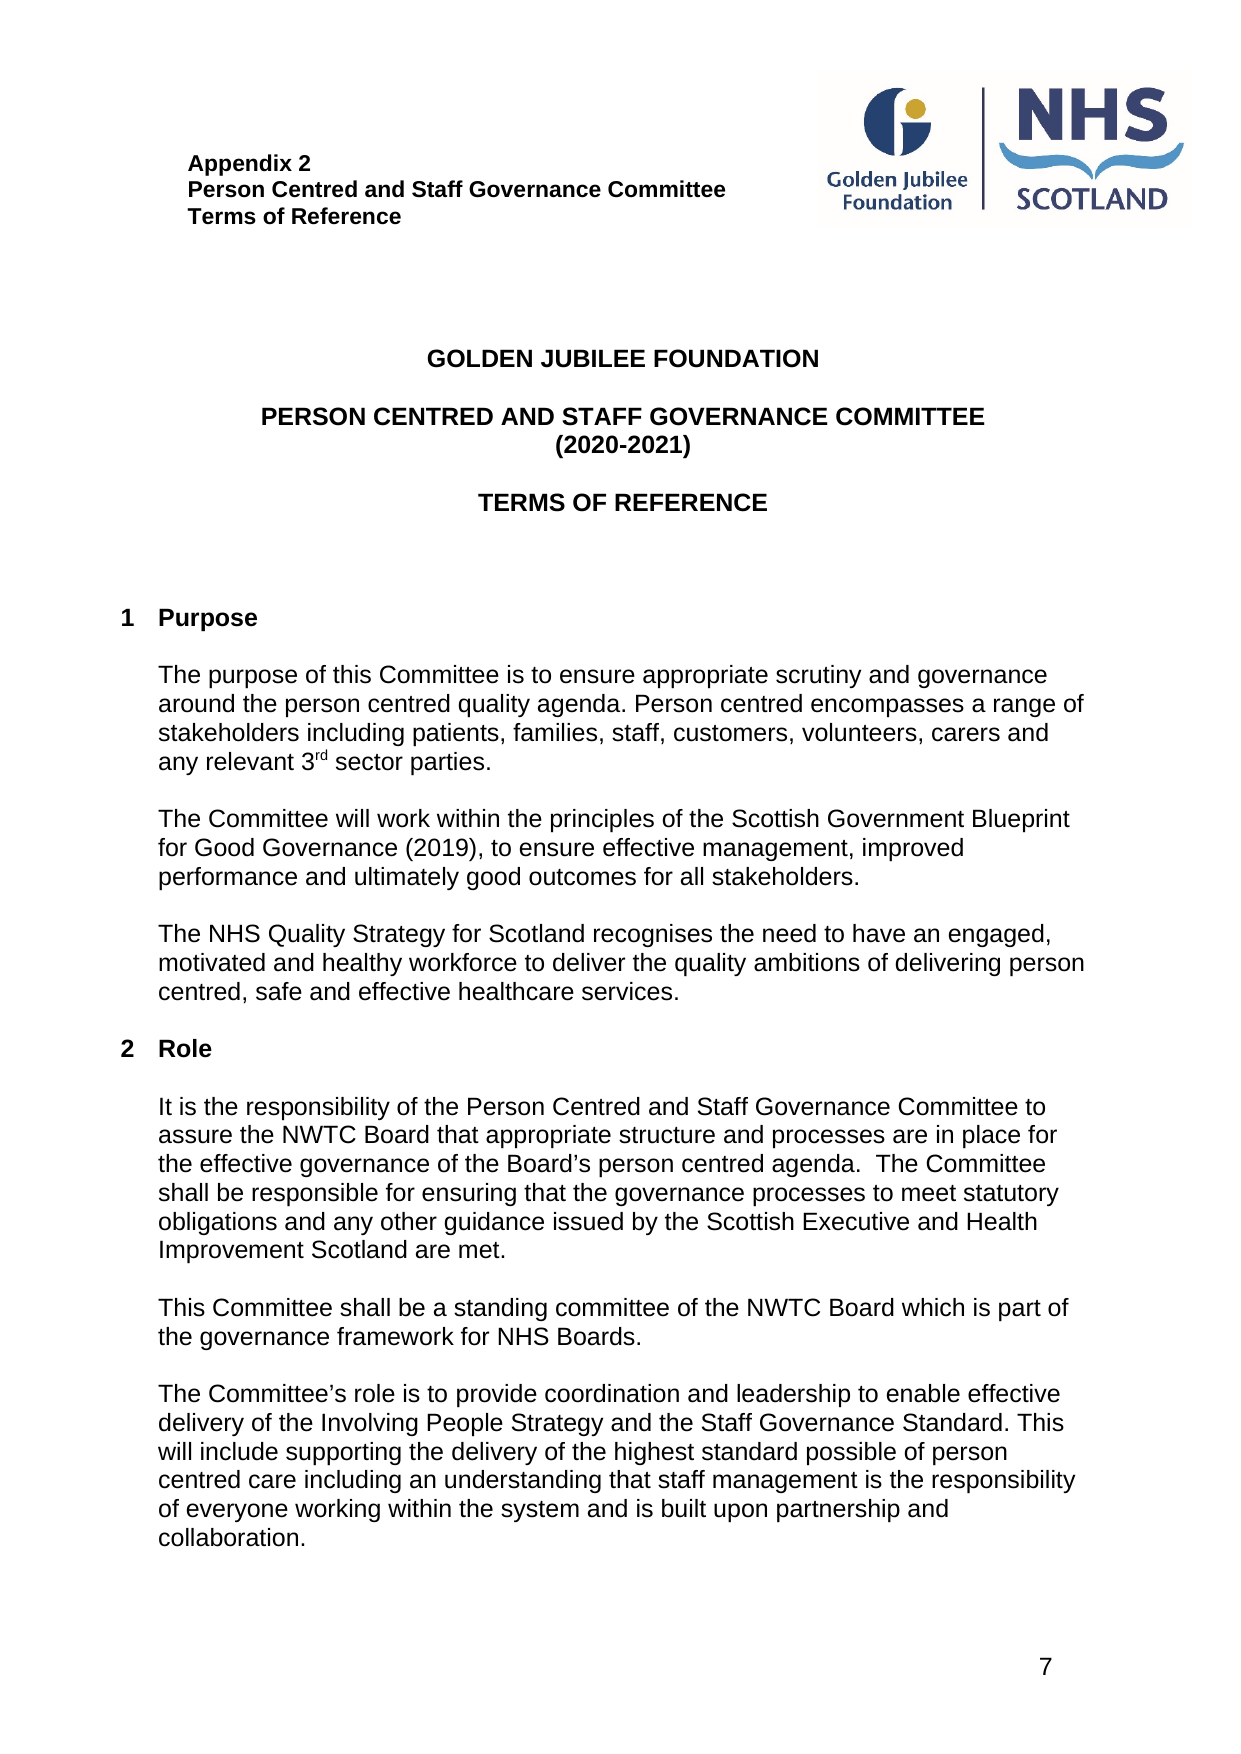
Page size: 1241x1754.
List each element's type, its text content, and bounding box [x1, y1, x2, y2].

text The Committee will work within the principles of the Scottish Government Blueprint for Good Governance (2019), to ensure effective management, improved performance and ultimately good outcomes for all stakeholders. [158, 804, 1088, 890]
text Person Centred and Staff Governance Committee Terms of Reference [187, 176, 1053, 229]
text The purpose of this Committee is to ensure appropriate scrutiny and governance around the person centred quality agenda. Person centred encompasses a range of stakeholders including patients, families, staff, customers, volunteers, carers and any relevant 3rd sector parties. [158, 660, 1088, 775]
text This Committee shall be a standing committee of the NWTC Board which is part of the governance framework for NHS Boards. [158, 1293, 1088, 1350]
text It is the responsibility of the Person Centred and Staff Governance Committee to assure the NWTC Board that appropriate structure and processes are in place for the effective governance of the Board’s person centred agenda. The Committee shall be responsible for ensuring that the governance processes to meet statutory obligations and any other guidance issued by the Scottish Executive and Health Improvement Scotland are met. [158, 1092, 1088, 1264]
text The Committee’s role is to provide coordination and leadership to enable effective delivery of the Involving People Strategy and the Staff Governance Standard. This will include supporting the delivery of the highest standard possible of person centred care including an understanding that staff management is the responsibility of everyone working within the system and is built upon partnership and collaboration. [158, 1379, 1088, 1552]
text PERSON CENTRED AND STAFF GOVERNANCE COMMITTEE [158, 402, 1088, 430]
subtitle TERMS OF REFERENCE [158, 488, 1088, 517]
text (2020-2021) [158, 430, 1088, 459]
text The NHS Quality Strategy for Scotland recognises the need to have an engaged, motivated and healthy workforce to deliver the quality ambitions of delivering person centred, safe and effective healthcare services. [158, 919, 1088, 1005]
picture [817, 70, 1192, 227]
list Role [120, 1034, 1088, 1063]
title GOLDEN JUBILEE FOUNDATION [158, 344, 1088, 373]
list Purpose [120, 603, 1088, 632]
text Appendix 2 [187, 150, 817, 176]
